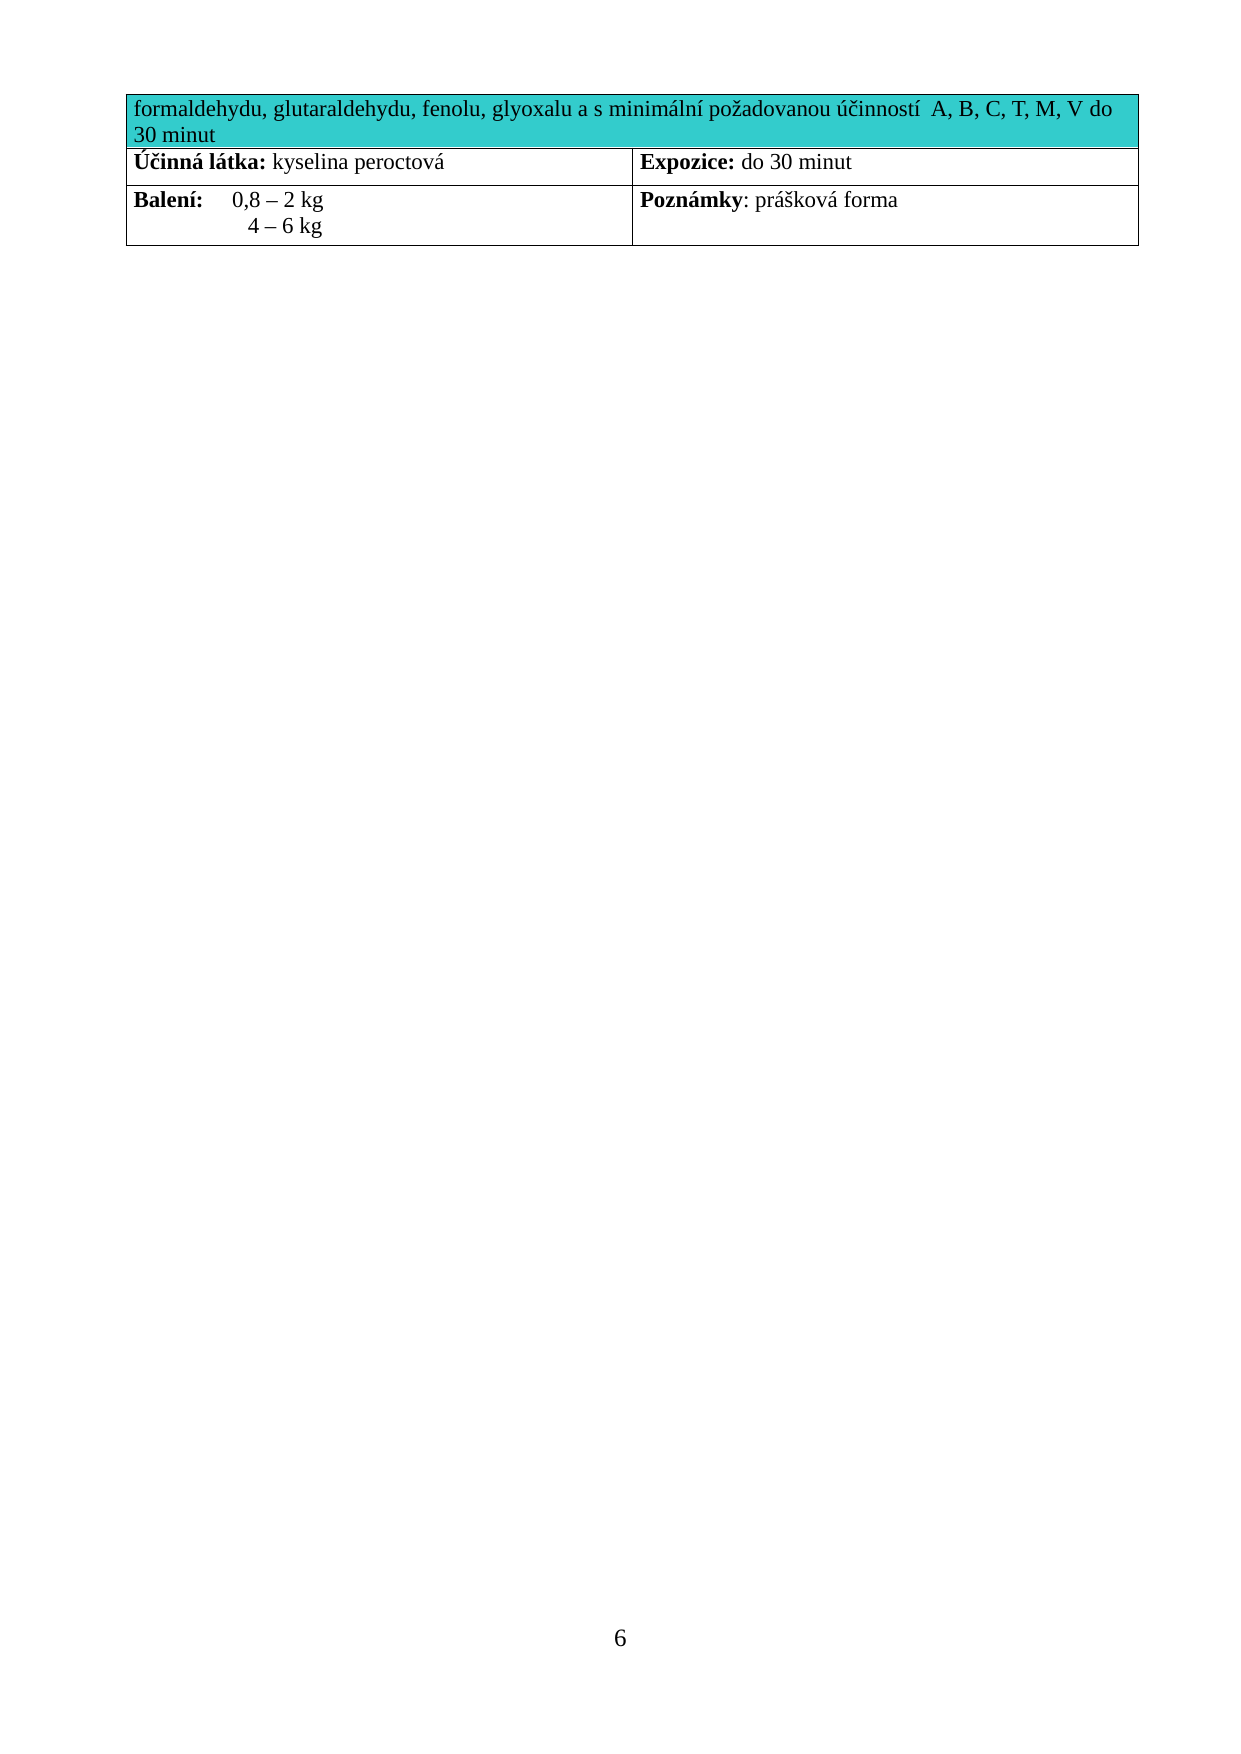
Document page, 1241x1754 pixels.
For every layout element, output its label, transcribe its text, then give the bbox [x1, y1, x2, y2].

table_cell Účinná látka: kyselina peroctová [127, 149, 632, 184]
table_cell Poznámky: prášková forma [633, 186, 1138, 244]
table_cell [127, 95, 1138, 147]
table_cell Balení: 0,8 – 2 kg 4 – 6 kg [127, 186, 632, 244]
table_cell Expozice: do 30 minut [633, 149, 1138, 184]
